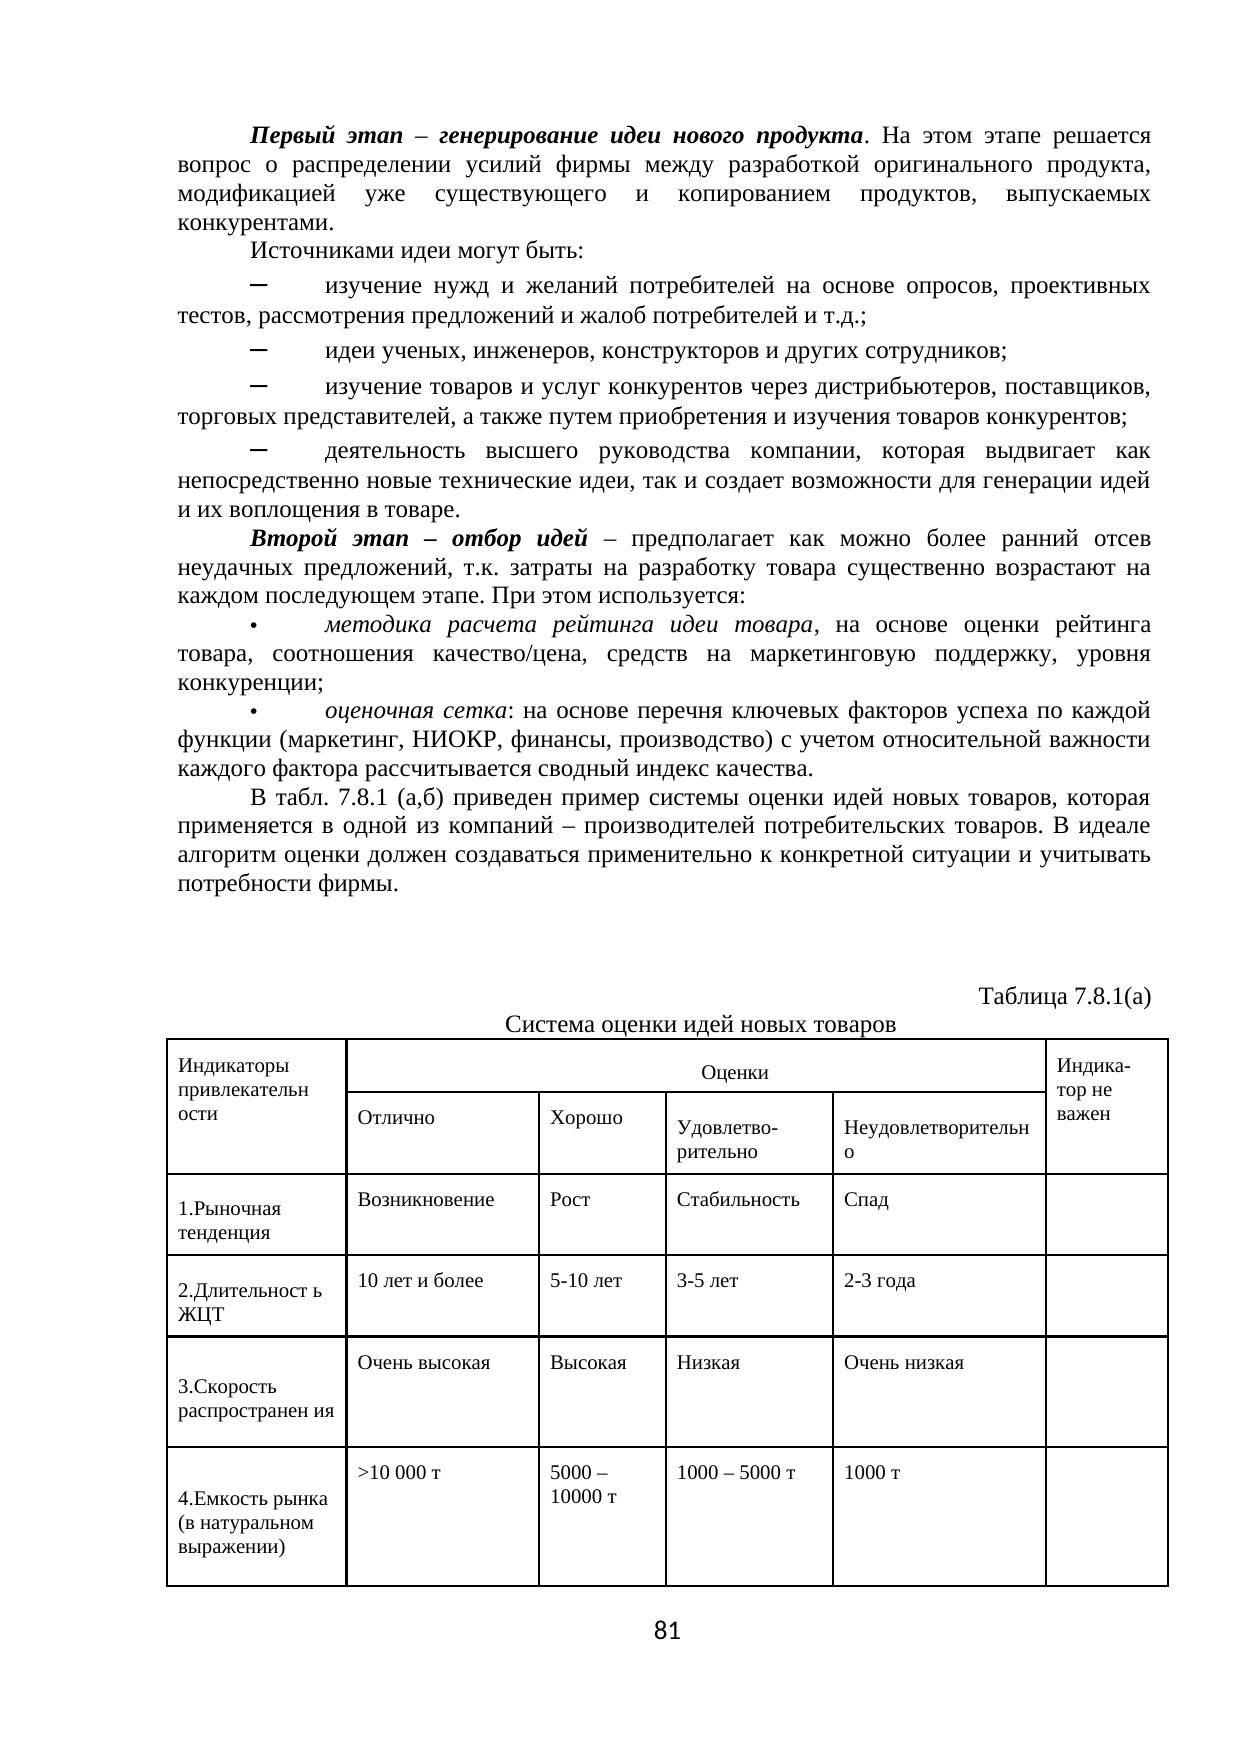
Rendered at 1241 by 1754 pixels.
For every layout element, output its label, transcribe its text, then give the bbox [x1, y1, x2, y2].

table_cell 5000 – 10000 т [540, 1448, 665, 1584]
table_cell 4.Емкость рынка (в натуральном выражении) [168, 1448, 345, 1584]
table_cell 5-10 лет [540, 1256, 665, 1335]
text Система оценки идей новых товаров [177, 1009, 1152, 1038]
table_cell Хорошо [540, 1093, 665, 1172]
table_cell [1047, 1175, 1167, 1254]
table_cell Неудовлетворительно [834, 1093, 1045, 1172]
text Второй этап – отбор идей – предполагает как можно более ранний отсев неудачных предложений, т.к. затраты на разработку товара существенно возрастают на каждом последующем этапе. При этом используется: [177, 523, 1152, 609]
table_cell [1047, 1448, 1167, 1584]
text В табл. 7.8.1 (а,б) приведен пример системы оценки идей новых товаров, которая применяется в одной из компаний – производителей потребительских товаров. В идеале алгоритм оценки должен создаваться применительно к конкретной ситуации и учитывать потребности фирмы. [177, 782, 1152, 897]
table_cell 1000 т [834, 1448, 1045, 1584]
table_cell 2.Длительност ь ЖЦТ [168, 1256, 345, 1335]
list оценочная сетка: на основе перечня ключевых факторов успеха по каждой функции (маркетинг, НИОКР, финансы, производство) с учетом относительной важности каждого фактора рассчитывается сводный индекс качества. [177, 696, 1152, 782]
table_cell [1047, 1338, 1167, 1446]
list изучение товаров и услуг конкурентов через дистрибьютеров, поставщиков, торговых представителей, а также путем приобретения и изучения товаров конкурентов; [177, 365, 1152, 429]
table_cell 10 лет и более [348, 1256, 538, 1335]
text Таблица 7.8.1(а) [177, 981, 1152, 1009]
table_cell Высокая [540, 1338, 665, 1446]
table_cell 1000 – 5000 т [667, 1448, 832, 1584]
list изучение нужд и желаний потребителей на основе опросов, проективных тестов, рассмотрения предложений и жалоб потребителей и т.д.; [177, 264, 1152, 329]
table_header Индика- тор не важен [1047, 1040, 1167, 1172]
table_cell Стабильность [667, 1175, 832, 1254]
table_cell Рост [540, 1175, 665, 1254]
table_header Оценки [348, 1040, 1045, 1091]
list идеи ученых, инженеров, конструкторов и других сотрудников; [177, 329, 1152, 365]
table_cell Очень высокая [348, 1338, 538, 1446]
list методика расчета рейтинга идеи товара, на основе оценки рейтинга товара, соотношения качество/цена, средств на маркетинговую поддержку, уровня конкуренции; [177, 609, 1152, 696]
table_cell Очень низкая [834, 1338, 1045, 1446]
table_cell Спад [834, 1175, 1045, 1254]
table_cell >10 000 т [348, 1448, 538, 1584]
list деятельность высшего руководства компании, которая выдвигает как непосредственно новые технические идеи, так и создает возможности для генерации идей и их воплощения в товаре. [177, 429, 1152, 523]
text Первый этап – генерирование идеи нового продукта. На этом этапе решается вопрос о распределении усилий фирмы между разработкой оригинального продукта, модификацией уже существующего и копированием продуктов, выпускаемых конкурентами. [177, 121, 1152, 236]
table_cell 3.Скорость распространен ия [168, 1338, 345, 1446]
table_cell 2-3 года [834, 1256, 1045, 1335]
table_cell Возникновение [348, 1175, 538, 1254]
table_cell 1.Рыночная тенденция [168, 1175, 345, 1254]
text Источниками идеи могут быть: [177, 236, 1152, 264]
table_cell 3-5 лет [667, 1256, 832, 1335]
table_cell Отлично [348, 1093, 538, 1172]
table_cell Удовлетво- рительно [667, 1093, 832, 1172]
table_header Индикаторы привлекательн ости [168, 1040, 345, 1172]
table_cell [1047, 1256, 1167, 1335]
table_cell Низкая [667, 1338, 832, 1446]
